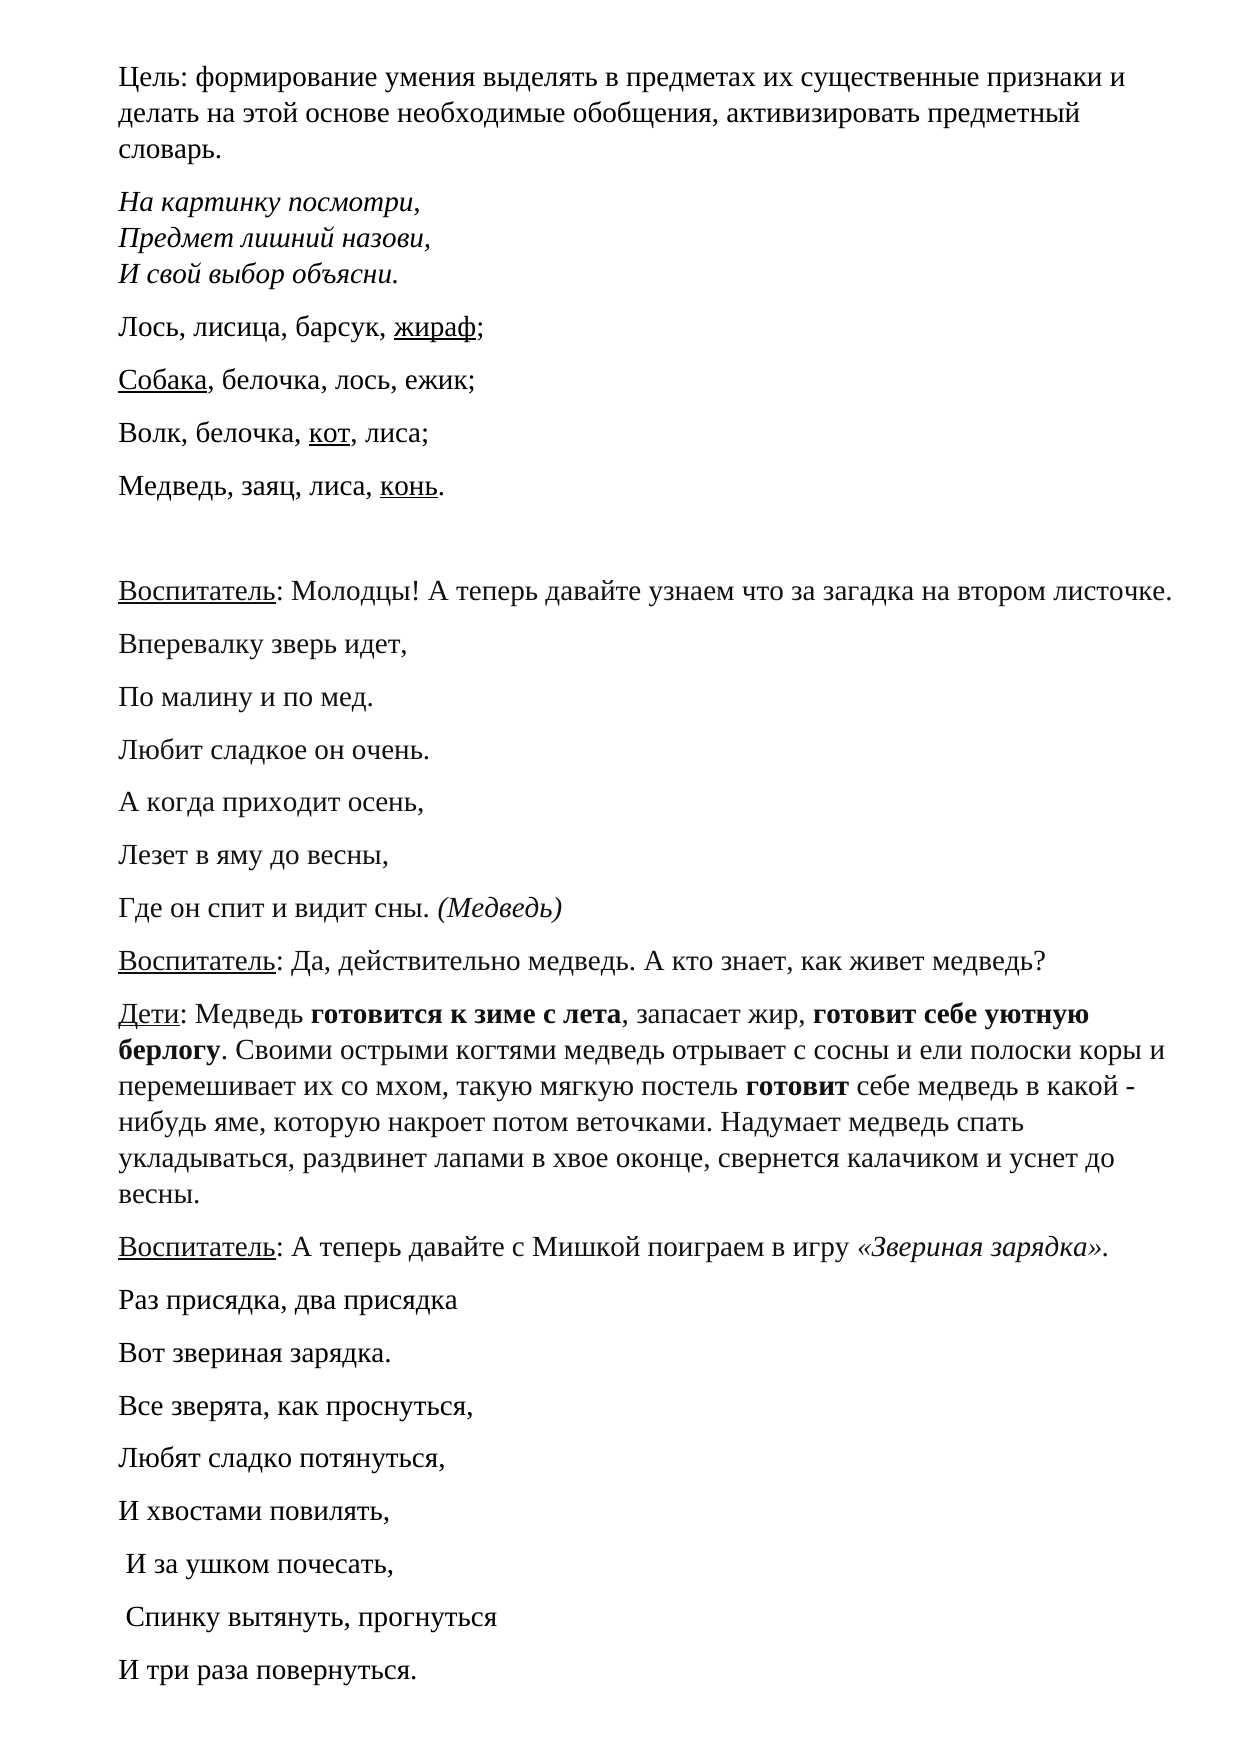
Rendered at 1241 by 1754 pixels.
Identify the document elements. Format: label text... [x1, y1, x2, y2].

text Дети: Медведь готовится к зиме с лета, запасает жир, готовит себе уютную берлогу. Своими острыми когтями медведь отрывает с сосны и ели полоски коры и перемешивает их со мхом, такую мягкую постель готовит себе медведь в какой - нибудь яме, которую накроет потом веточками. Надумает медведь спать укладываться, раздвинет лапами в хвое оконце, свернется калачиком и уснет до весны. [118, 996, 1181, 1210]
text По малину и по мед. [118, 679, 1181, 712]
text Собака, белочка, лось, ежик; [118, 362, 1181, 396]
text Вперевалку зверь идет, [118, 626, 1181, 660]
text И за ушком почесать, [118, 1546, 1181, 1580]
text Лезет в яму до весны, [118, 837, 1181, 871]
text И хвостами повилять, [118, 1493, 1181, 1527]
text Вот звериная зарядка. [118, 1335, 1181, 1368]
text Цель: формирование умения выделять в предметах их существенные признаки и делать на этой основе необходимые обобщения, активизировать предметный словарь. [118, 59, 1181, 165]
text Медведь, заяц, лиса, конь. [118, 468, 1181, 501]
text Спинку вытянуть, прогнуться [118, 1599, 1181, 1633]
text На картинку посмотри, Предмет лишний назови, И свой выбор объясни. [118, 184, 1181, 290]
text Раз присядка, два присядка [118, 1282, 1181, 1316]
text Все зверята, как проснуться, [118, 1388, 1181, 1421]
text Воспитатель: Молодцы! А теперь давайте узнаем что за загадка на втором листочке. [118, 573, 1181, 607]
text Воспитатель: Да, действительно медведь. А кто знает, как живет медведь? [118, 943, 1181, 977]
text Волк, белочка, кот, лиса; [118, 415, 1181, 448]
text Лось, лисица, барсук, жираф; [118, 309, 1181, 343]
text Где он спит и видит сны. (Медведь) [118, 890, 1181, 924]
text И три раза повернуться. [118, 1652, 1181, 1685]
text Любят сладко потянуться, [118, 1441, 1181, 1474]
text Любит сладкое он очень. [118, 732, 1181, 765]
text Воспитатель: А теперь давайте с Мишкой поиграем в игру «Звериная зарядка». [118, 1229, 1181, 1263]
text А когда приходит осень, [118, 784, 1181, 818]
